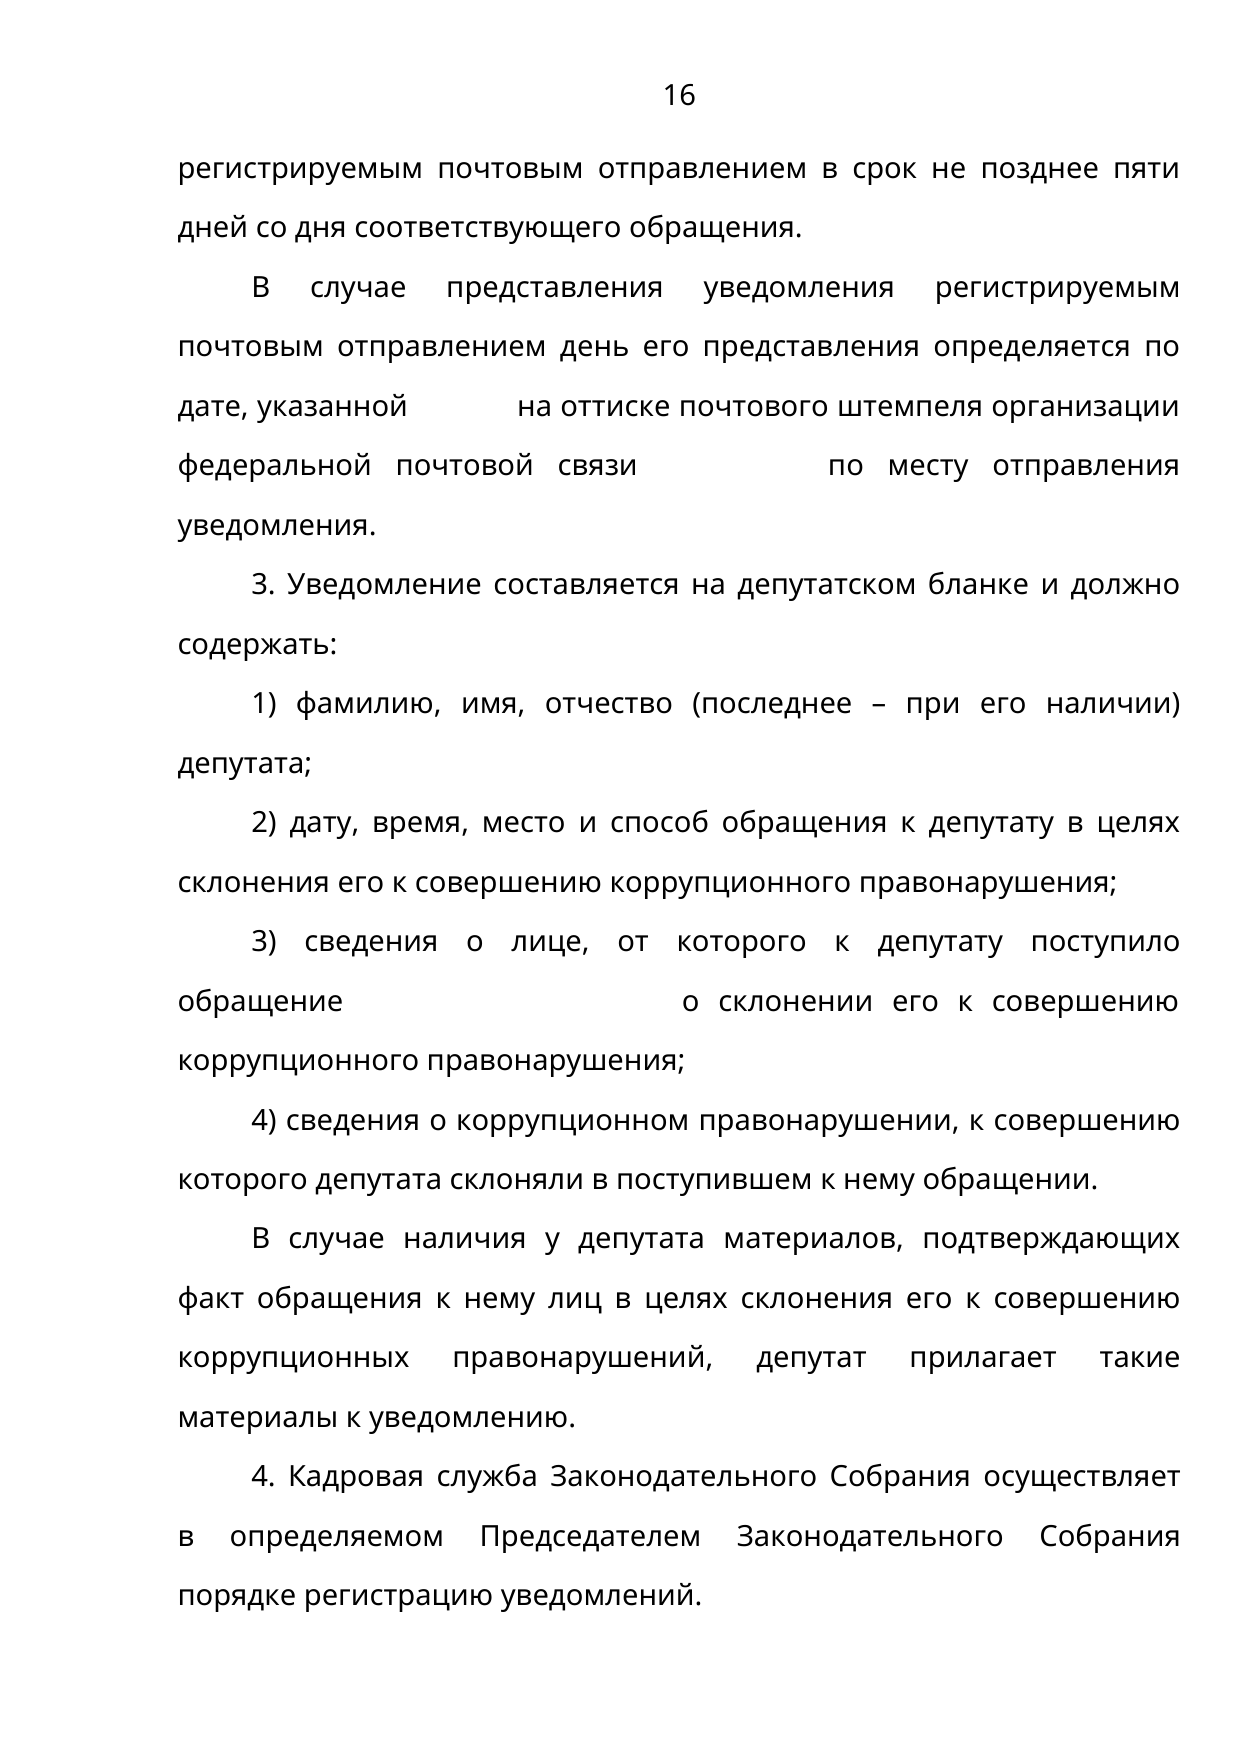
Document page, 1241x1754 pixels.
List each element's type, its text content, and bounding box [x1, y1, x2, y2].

text 3. Уведомление составляется на депутатском бланке и должно содержать: [177, 563, 1181, 663]
text 4) сведения о коррупционном правонарушении, к совершению которого депутата склоняли в поступившем к нему обращении. [177, 1099, 1181, 1198]
text 4. Кадровая служба Законодательного Собрания осуществляет в определяемом Председателем Законодательного Собрания порядке регистрацию уведомлений. [177, 1456, 1181, 1614]
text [177, 147, 1181, 246]
text В случае представления уведомления регистрируемым почтовым отправлением день его представления определяется по дате, указанной на оттиске почтового штемпеля организации федеральной почтовой связи по месту отправления уведомления. [177, 266, 1181, 544]
text 2) дату, время, место и способ обращения к депутату в целях склонения его к совершению коррупционного правонарушения; [177, 801, 1181, 901]
text В случае наличия у депутата материалов, подтверждающих факт обращения к нему лиц в целях склонения его к совершению коррупционных правонарушений, депутат прилагает такие материалы к уведомлению. [177, 1218, 1181, 1436]
text 1) фамилию, имя, отчество (последнее – при его наличии) депутата; [177, 682, 1181, 782]
text 3) сведения о лице, от которого к депутату поступило обращение о склонении его к совершению коррупционного правонарушения; [177, 920, 1181, 1079]
